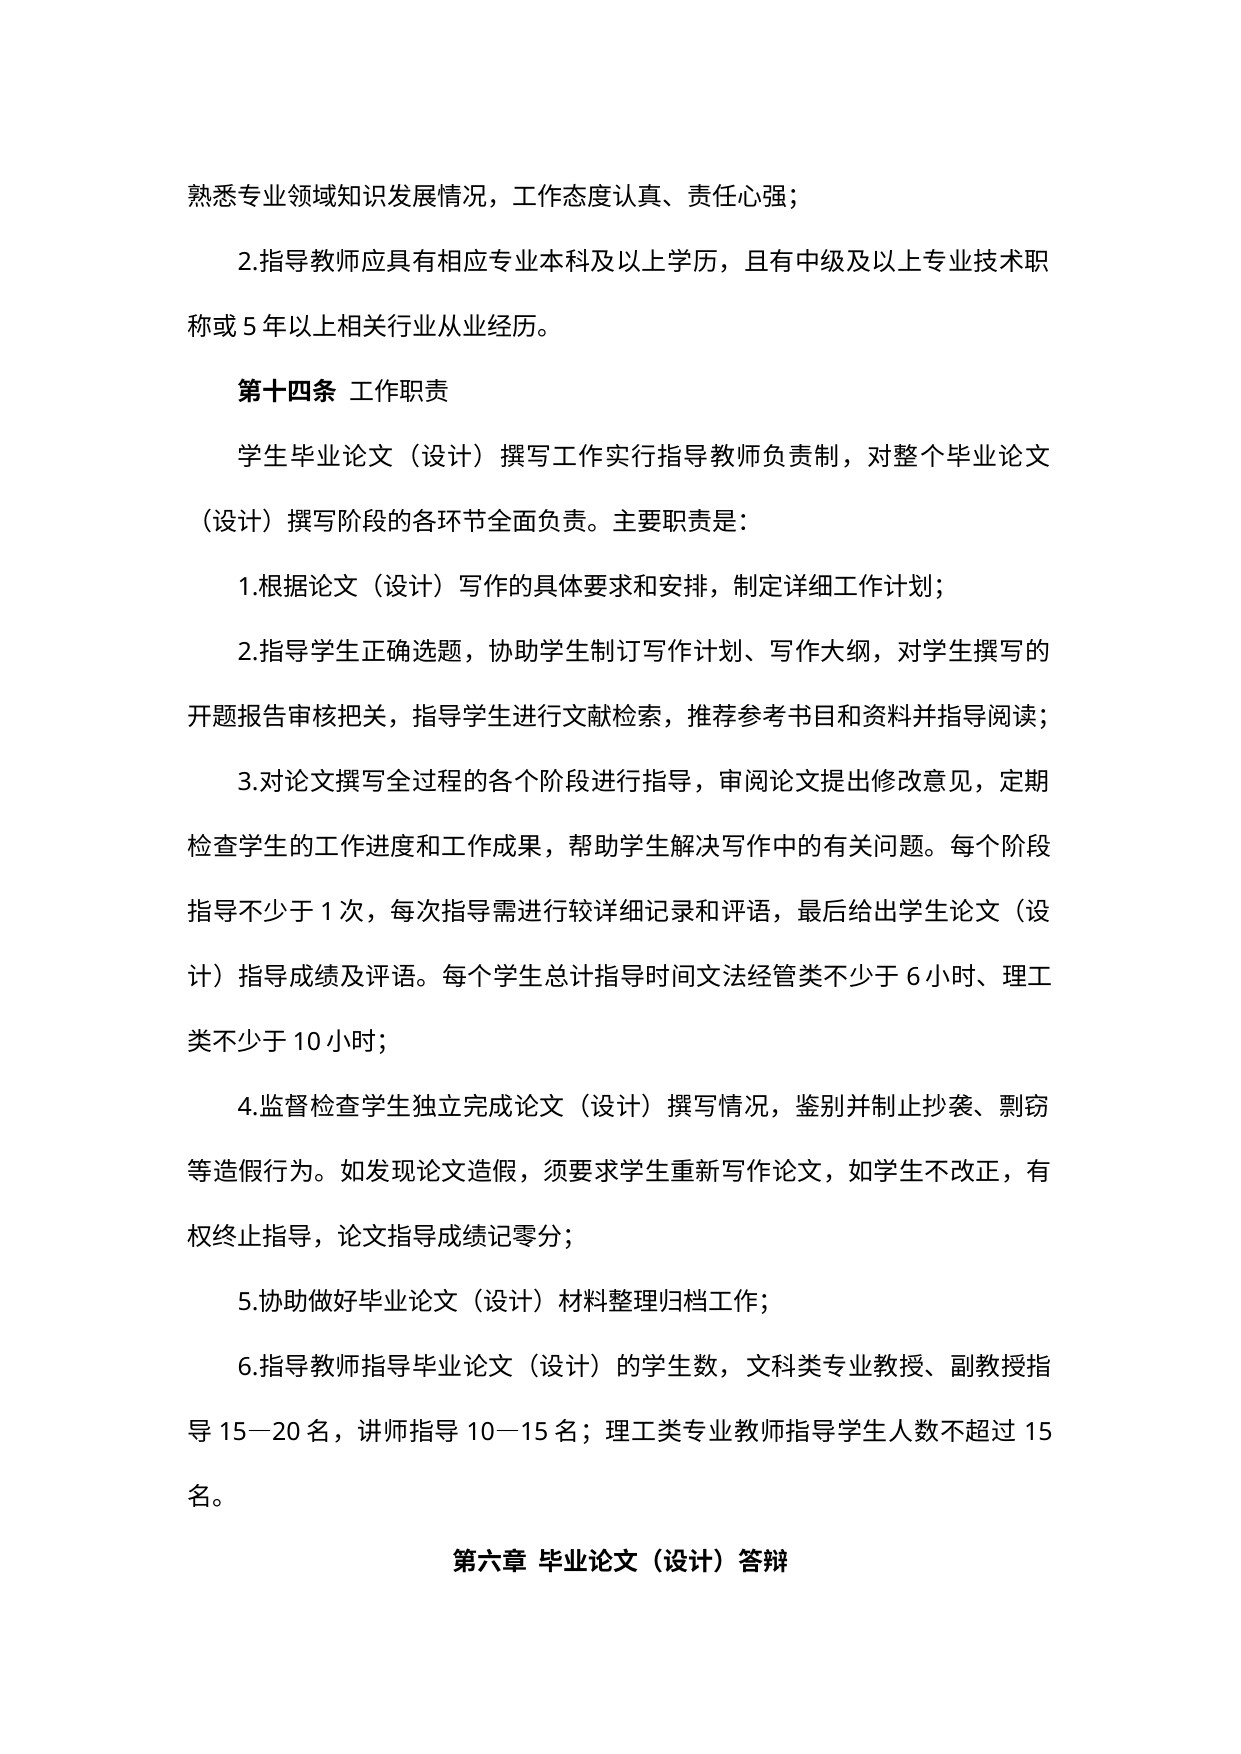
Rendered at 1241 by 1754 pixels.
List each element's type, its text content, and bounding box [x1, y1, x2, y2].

text 第六章 毕业论文（设计）答辩 [187, 1527, 1053, 1592]
text 第十四条 工作职责 [187, 357, 1053, 422]
text 3.对论文撰写全过程的各个阶段进行指导，审阅论文提出修改意见，定期检查学生的工作进度和工作成果，帮助学生解决写作中的有关问题。每个阶段指导不少于1次，每次指导需进行较详细记录和评语，最后给出学生论文（设计）指导成绩及评语。每个学生总计指导时间文法经管类不少于6小时、理工类不少于10小时； [187, 747, 1053, 1072]
text 6.指导教师指导毕业论文（设计）的学生数，文科类专业教授、副教授指导15—20名，讲师指导10—15名；理工类专业教师指导学生人数不超过15名。 [187, 1332, 1053, 1527]
text 1.根据论文（设计）写作的具体要求和安排，制定详细工作计划； [187, 552, 1053, 617]
text 5.协助做好毕业论文（设计）材料整理归档工作； [187, 1267, 1053, 1332]
text 2.指导教师应具有相应专业本科及以上学历，且有中级及以上专业技术职称或5年以上相关行业从业经历。 [187, 227, 1053, 357]
text 2.指导学生正确选题，协助学生制订写作计划、写作大纲，对学生撰写的开题报告审核把关，指导学生进行文献检索，推荐参考书目和资料并指导阅读； [187, 617, 1053, 747]
text 学生毕业论文（设计）撰写工作实行指导教师负责制，对整个毕业论文（设计）撰写阶段的各环节全面负责。主要职责是： [187, 422, 1053, 552]
text 4.监督检查学生独立完成论文（设计）撰写情况，鉴别并制止抄袭、剽窃等造假行为。如发现论文造假，须要求学生重新写作论文，如学生不改正，有权终止指导，论文指导成绩记零分； [187, 1072, 1053, 1267]
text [187, 162, 1053, 227]
